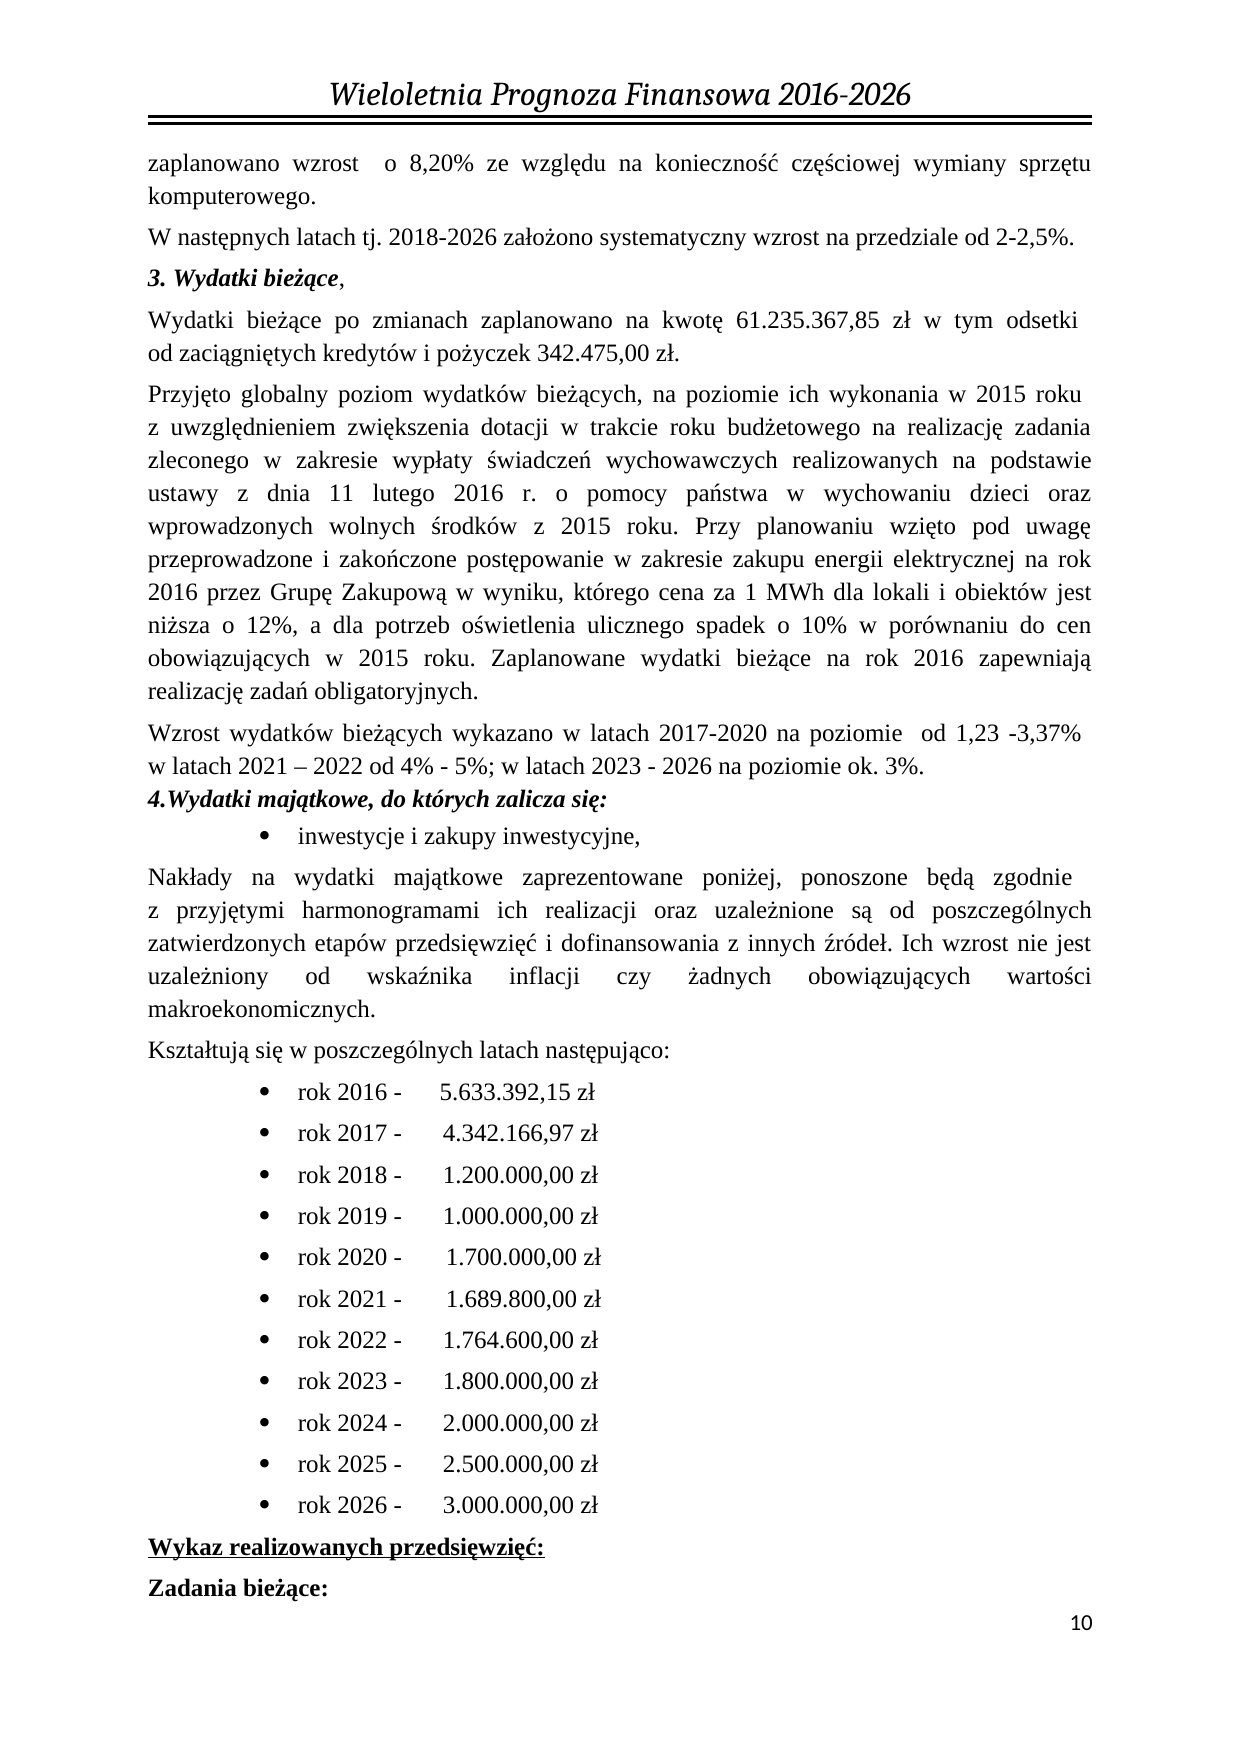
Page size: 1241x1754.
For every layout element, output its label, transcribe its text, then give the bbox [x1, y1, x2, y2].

text Kształtują się w poszczególnych latach następująco: [148, 1036, 1092, 1064]
text W następnych latach tj. 2018-2026 założono systematyczny wzrost na przedziale od 2-2,5%. [148, 222, 1092, 251]
text Zadania bieżące: [148, 1573, 1092, 1602]
list rok 2017 - 4.342.166,97 zł [260, 1118, 1092, 1147]
text Przyjęto globalny poziom wydatków bieżących, na poziomie ich wykonania w 2015 roku z uwzględnieniem zwiększenia dotacji w trakcie roku budżetowego na realizację zadania zleconego w zakresie wypłaty świadczeń wychowawczych realizowanych na podstawie ustawy z dnia 11 lutego 2016 r. o pomocy państwa w wychowaniu dzieci oraz wprowadzonych wolnych środków z 2015 roku. Przy planowaniu wzięto pod uwagę przeprowadzone i zakończone postępowanie w zakresie zakupu energii elektrycznej na rok 2016 przez Grupę Zakupową w wyniku, którego cena za 1 MWh dla lokali i obiektów jest niższa o 12%, a dla potrzeb oświetlenia ulicznego spadek o 10% w porównaniu do cen obowiązujących w 2015 roku. Zaplanowane wydatki bieżące na rok 2016 zapewniają realizację zadań obligatoryjnych. [148, 379, 1092, 705]
list rok 2016 - 5.633.392,15 zł [260, 1077, 1092, 1106]
list rok 2025 - 2.500.000,00 zł [260, 1449, 1092, 1478]
list rok 2023 - 1.800.000,00 zł [260, 1366, 1092, 1395]
text 3. Wydatki bieżące, [148, 263, 1092, 292]
text Nakłady na wydatki majątkowe zaprezentowane poniżej, ponoszone będą zgodnie z przyjętymi harmonogramami ich realizacji oraz uzależnione są od poszczególnych zatwierdzonych etapów przedsięwzięć i dofinansowania z innych źródeł. Ich wzrost nie jest uzależniony od wskaźnika inflacji czy żadnych obowiązujących wartości makroekonomicznych. [148, 862, 1092, 1023]
list inwestycje i zakupy inwestycyjne, [260, 821, 1092, 849]
list rok 2021 - 1.689.800,00 zł [260, 1284, 1092, 1312]
list rok 2018 - 1.200.000,00 zł [260, 1160, 1092, 1188]
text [148, 148, 1092, 209]
text 4.Wydatki majątkowe, do których zalicza się: [148, 784, 1092, 812]
list rok 2022 - 1.764.600,00 zł [260, 1325, 1092, 1354]
text Wykaz realizowanych przedsięwzięć: [148, 1532, 1092, 1561]
text Wydatki bieżące po zmianach zaplanowano na kwotę 61.235.367,85 zł w tym odsetki od zaciągniętych kredytów i pożyczek 342.475,00 zł. [148, 305, 1092, 367]
list rok 2020 - 1.700.000,00 zł [260, 1242, 1092, 1271]
text Wzrost wydatków bieżących wykazano w latach 2017-2020 na poziomie od 1,23 -3,37% w latach 2021 – 2022 od 4% - 5%; w latach 2023 - 2026 na poziomie ok. 3%. [148, 718, 1092, 779]
list rok 2019 - 1.000.000,00 zł [260, 1201, 1092, 1230]
list rok 2026 - 3.000.000,00 zł [260, 1491, 1092, 1519]
list rok 2024 - 2.000.000,00 zł [260, 1408, 1092, 1437]
